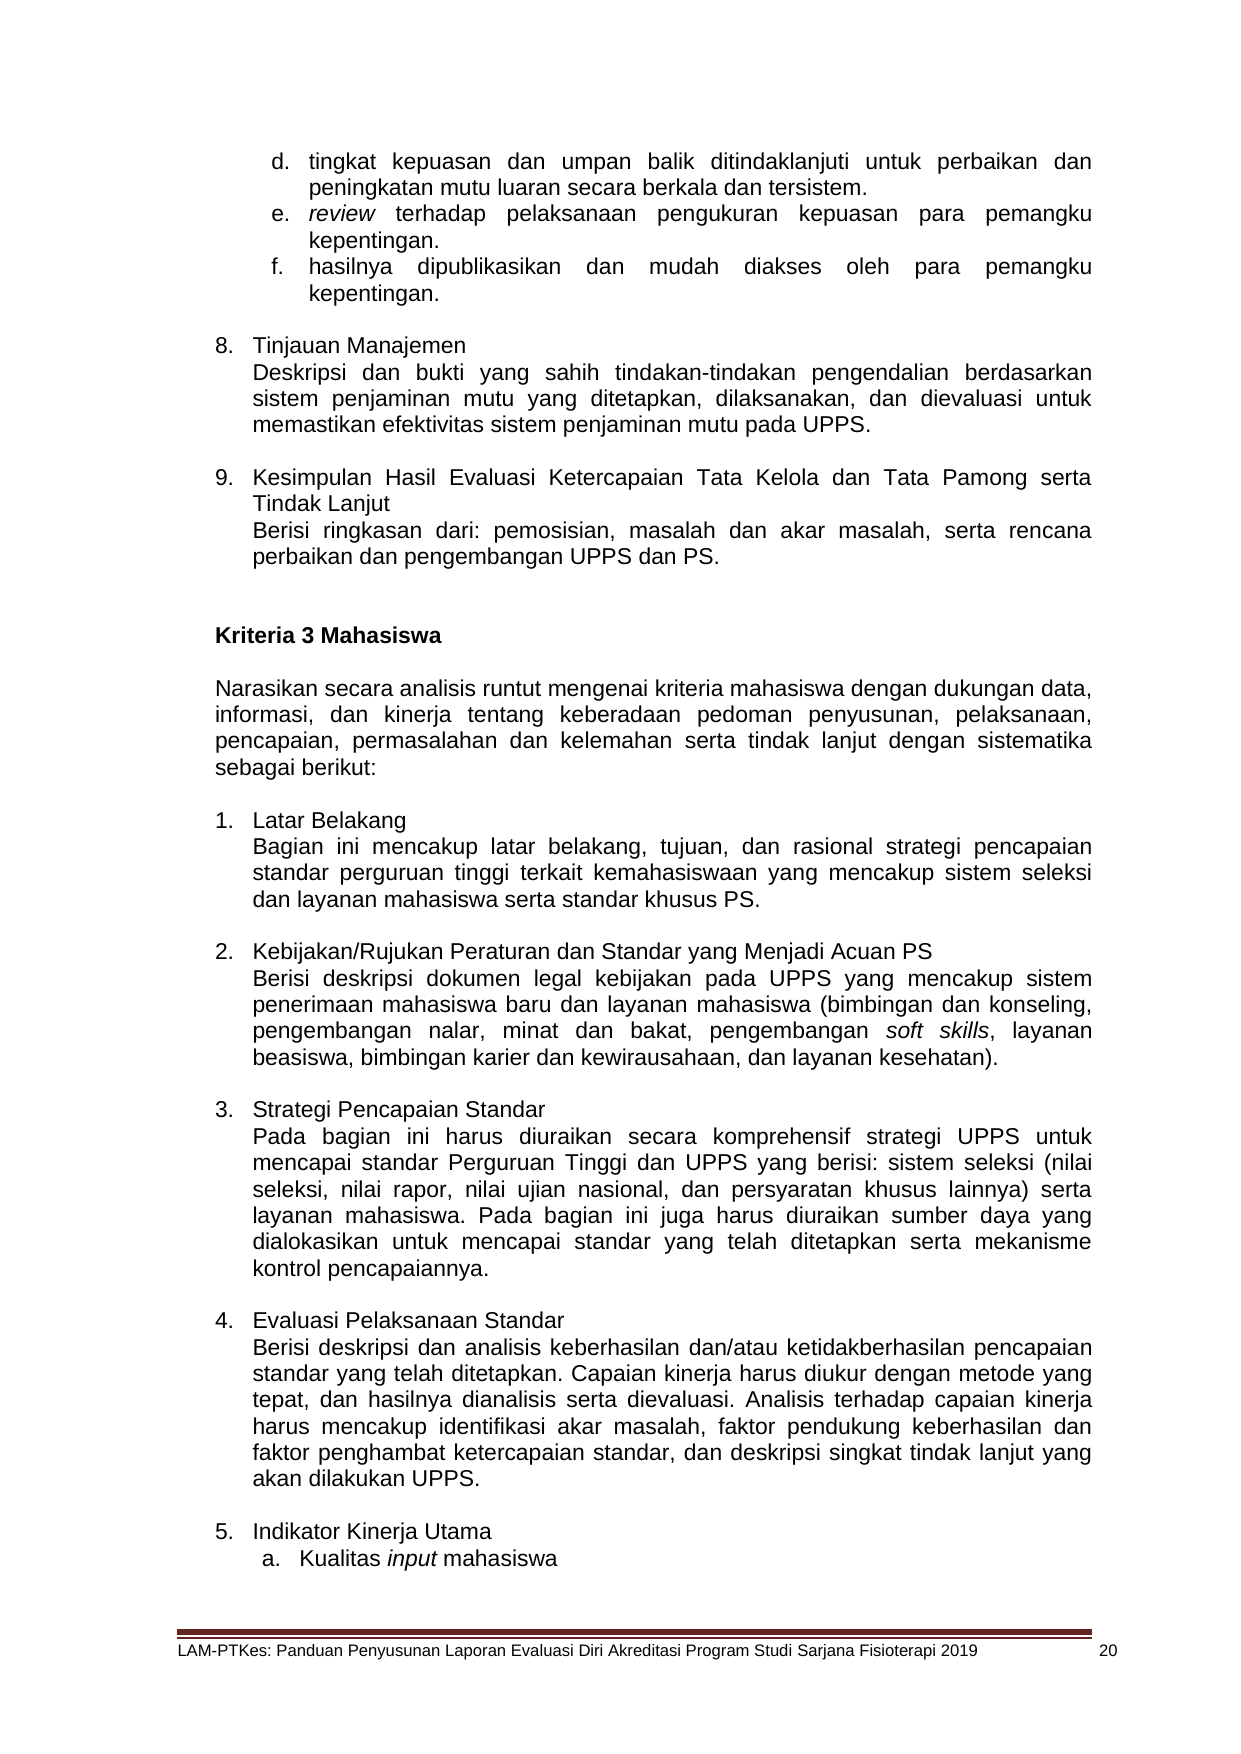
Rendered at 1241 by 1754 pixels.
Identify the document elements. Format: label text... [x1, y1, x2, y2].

text Pada bagian ini harus diuraikan secara komprehensif strategi UPPS untuk mencapai standar Perguruan Tinggi dan UPPS yang berisi: sistem seleksi (nilai seleksi, nilai rapor, nilai ujian nasional, dan persyaratan khusus lainnya) serta layanan mahasiswa. Pada bagian ini juga harus diuraikan sumber daya yang dialokasikan untuk mencapai standar yang telah ditetapkan serta mekanisme kontrol pencapaiannya. [252, 1123, 1092, 1281]
list review terhadap pelaksanaan pengukuran kepuasan para pemangku kepentingan. [271, 200, 1092, 253]
text Narasikan secara analisis runtut mengenai kriteria mahasiswa dengan dukungan data, informasi, dan kinerja tentang keberadaan pedoman penyusunan, pelaksanaan, pencapaian, permasalahan dan kelemahan serta tindak lanjut dengan sistematika sebagai berikut: [215, 675, 1092, 780]
list Kebijakan/Rujukan Peraturan dan Standar yang Menjadi Acuan PS [215, 938, 1092, 965]
list Tinjauan Manajemen [215, 332, 1092, 358]
list hasilnya dipublikasikan dan mudah diakses oleh para pemangku kepentingan. [271, 253, 1092, 306]
list Kualitas input mahasiswa [262, 1544, 1092, 1571]
text Deskripsi dan bukti yang sahih tindakan-tindakan pengendalian berdasarkan sistem penjaminan mutu yang ditetapkan, dilaksanakan, dan dievaluasi untuk memastikan efektivitas sistem penjaminan mutu pada UPPS. [252, 358, 1092, 438]
list Strategi Pencapaian Standar [215, 1096, 1092, 1123]
list Evaluasi Pelaksanaan Standar [215, 1307, 1092, 1334]
text Bagian ini mencakup latar belakang, tujuan, dan rasional strategi pencapaian standar perguruan tinggi terkait kemahasiswaan yang mencakup sistem seleksi dan layanan mahasiswa serta standar khusus PS. [252, 833, 1092, 912]
list tingkat kepuasan dan umpan balik ditindaklanjuti untuk perbaikan dan peningkatan mutu luaran secara berkala dan tersistem. [271, 148, 1092, 200]
text Berisi deskripsi dan analisis keberhasilan dan/atau ketidakberhasilan pencapaian standar yang telah ditetapkan. Capaian kinerja harus diukur dengan metode yang tepat, dan hasilnya dianalisis serta dievaluasi. Analisis terhadap capaian kinerja harus mencakup identifikasi akar masalah, faktor pendukung keberhasilan dan faktor penghambat ketercapaian standar, dan deskripsi singkat tindak lanjut yang akan dilakukan UPPS. [252, 1334, 1092, 1492]
list Indikator Kinerja Utama [215, 1518, 1092, 1544]
list Kesimpulan Hasil Evaluasi Ketercapaian Tata Kelola dan Tata Pamong serta Tindak Lanjut [215, 464, 1092, 517]
list Latar Belakang [215, 807, 1092, 833]
subtitle Kriteria 3 Mahasiswa [215, 622, 1092, 648]
text Berisi ringkasan dari: pemosisian, masalah dan akar masalah, serta rencana perbaikan dan pengembangan UPPS dan PS. [252, 517, 1092, 569]
text Berisi deskripsi dokumen legal kebijakan pada UPPS yang mencakup sistem penerimaan mahasiswa baru dan layanan mahasiswa (bimbingan dan konseling, pengembangan nalar, minat dan bakat, pengembangan soft skills, layanan beasiswa, bimbingan karier dan kewirausahaan, dan layanan kesehatan). [252, 965, 1092, 1070]
